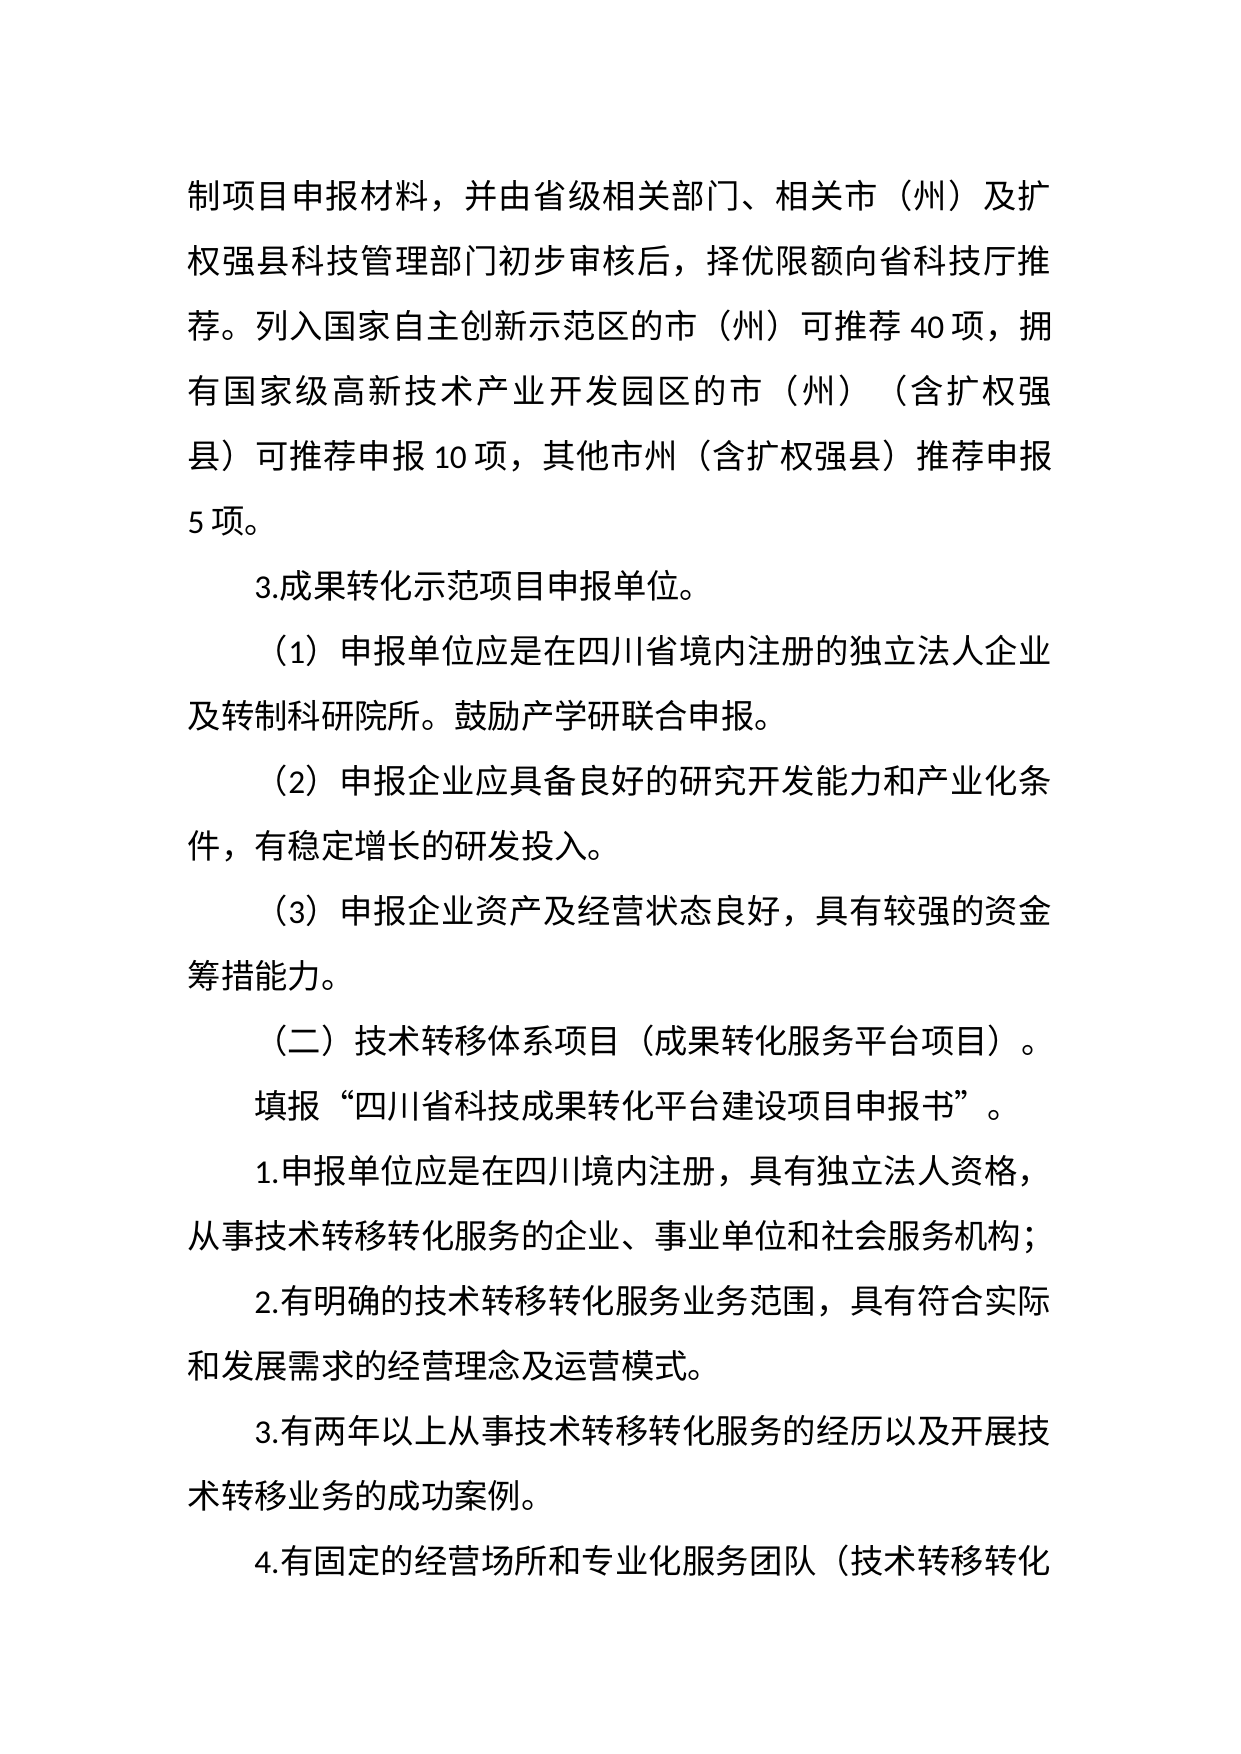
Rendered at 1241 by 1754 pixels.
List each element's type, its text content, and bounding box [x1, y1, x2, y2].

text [187, 1527, 1053, 1592]
text （3）申报企业资产及经营状态良好，具有较强的资金筹措能力。 [187, 877, 1053, 1007]
text （1）申报单位应是在四川省境内注册的独立法人企业及转制科研院所。鼓励产学研联合申报。 [187, 617, 1053, 747]
text （2）申报企业应具备良好的研究开发能力和产业化条件，有稳定增长的研发投入。 [187, 747, 1053, 877]
text （二）技术转移体系项目（成果转化服务平台项目）。 [187, 1007, 1053, 1072]
text 填报“四川省科技成果转化平台建设项目申报书”。 [187, 1072, 1053, 1137]
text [187, 162, 1053, 552]
text 1.申报单位应是在四川境内注册，具有独立法人资格，从事技术转移转化服务的企业、事业单位和社会服务机构； [187, 1137, 1053, 1267]
text 2.有明确的技术转移转化服务业务范围，具有符合实际和发展需求的经营理念及运营模式。 [187, 1267, 1053, 1397]
text 3.成果转化示范项目申报单位。 [187, 552, 1053, 617]
text 3.有两年以上从事技术转移转化服务的经历以及开展技术转移业务的成功案例。 [187, 1397, 1053, 1527]
